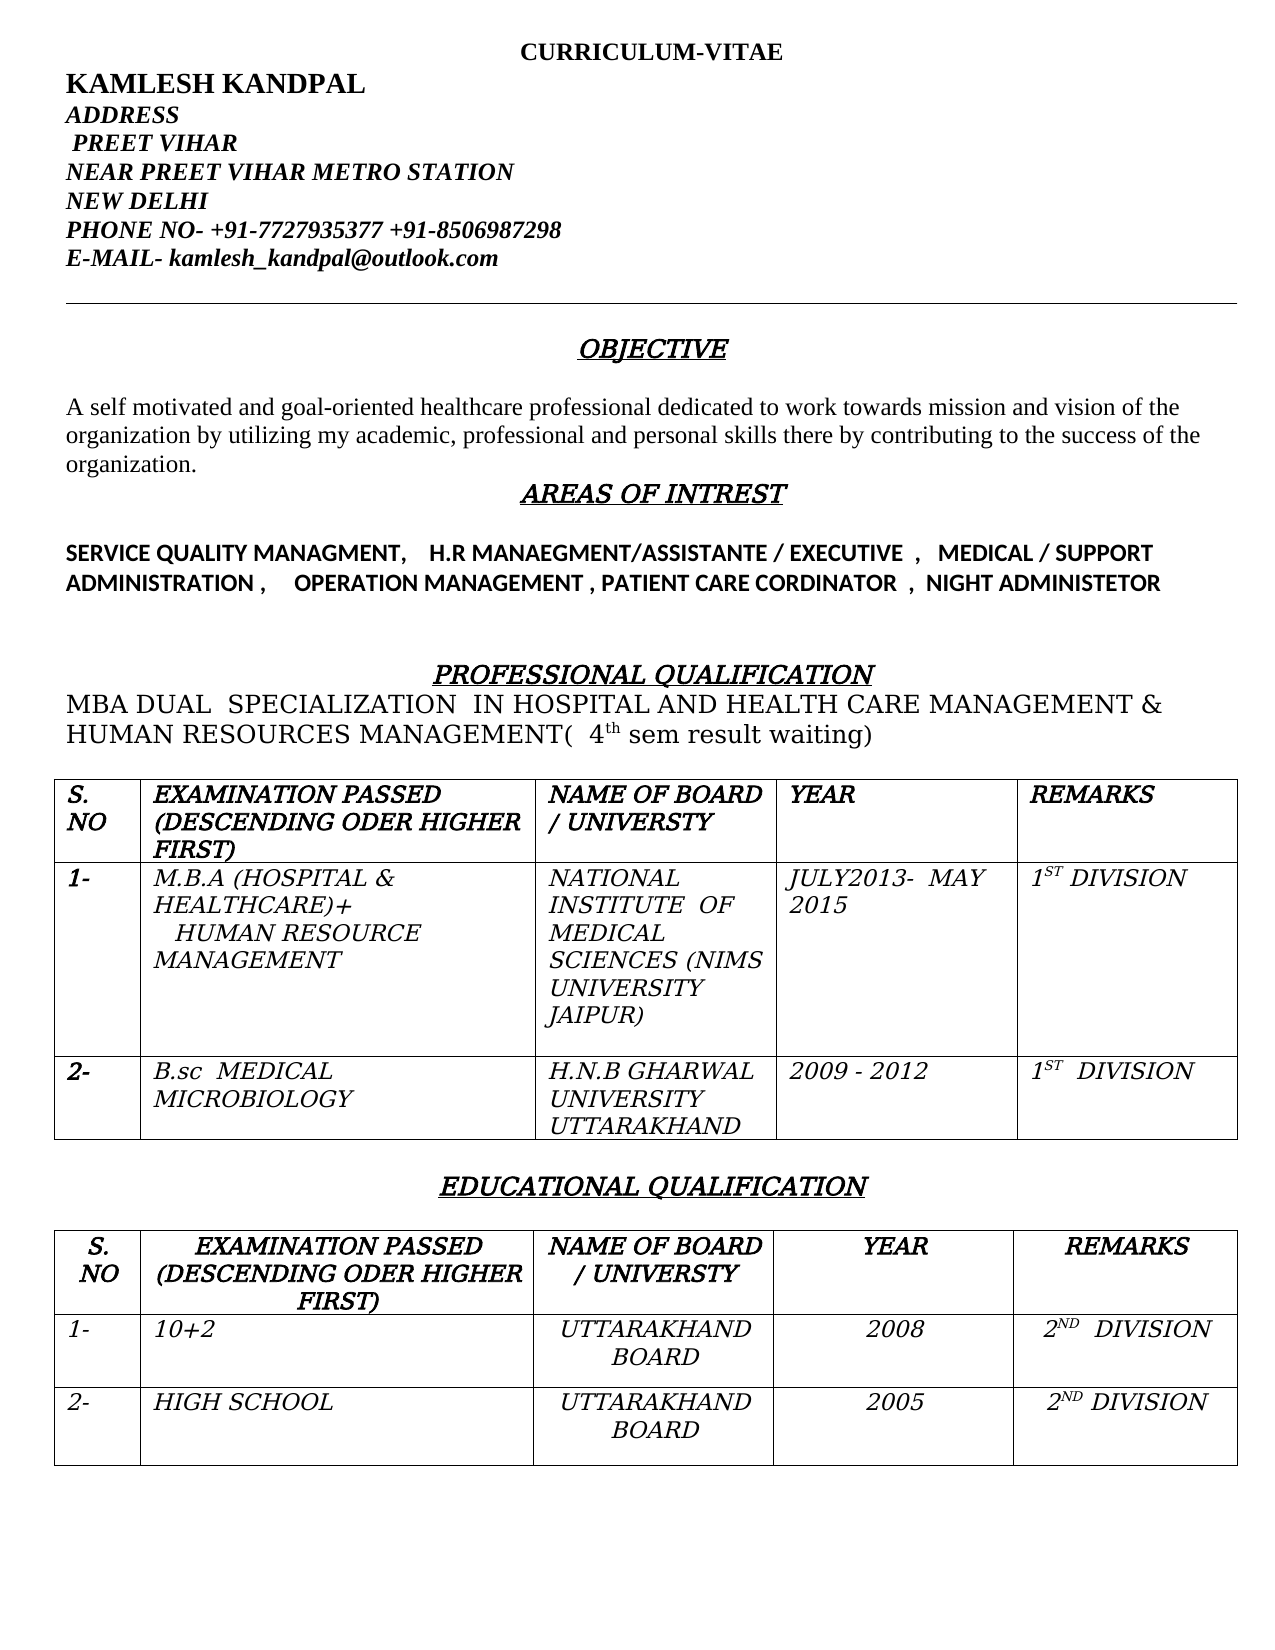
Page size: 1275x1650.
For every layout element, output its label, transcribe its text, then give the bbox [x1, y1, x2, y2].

table_cell 2ND DIVISION [1014, 1388, 1237, 1464]
table_cell UTTARAKHAND BOARD [534, 1388, 773, 1464]
table_cell 1ST DIVISION [1018, 1057, 1237, 1139]
text KAMLESH KANDPAL [66, 66, 1237, 100]
table_cell H.N.B GHARWAL UNIVERSITY UTTARAKHAND [536, 1057, 776, 1139]
table_header EXAMINATION PASSED (DESCENDING ODER HIGHER FIRST) [141, 780, 535, 862]
text NEAR PREET VIHAR METRO STATION [66, 157, 1237, 186]
text AREAS OF INTREST [66, 478, 1237, 508]
text PREET VIHAR [66, 128, 1237, 157]
table_header NAME OF BOARD / UNIVERSTY [536, 780, 776, 862]
text A self motivated and goal-oriented healthcare professional dedicated to work towards mission and vision of the organization by utilizing my academic, professional and personal skills there by contributing to the success of the organization. [66, 392, 1237, 478]
text CURRICULUM-VITAE [66, 37, 1237, 66]
table_cell 2- [55, 1057, 140, 1139]
table_cell 2009 - 2012 [777, 1057, 1017, 1139]
table_header S. NO [55, 1231, 140, 1314]
table_header NAME OF BOARD / UNIVERSTY [534, 1231, 773, 1314]
table_header YEAR [777, 780, 1017, 862]
table_cell UTTARAKHAND BOARD [534, 1315, 773, 1387]
table_cell 2005 [774, 1388, 1013, 1464]
table_cell 1ST DIVISION [1018, 863, 1237, 1056]
text MBA DUAL SPECIALIZATION IN HOSPITAL AND HEALTH CARE MANAGEMENT & HUMAN RESOURCES MANAGEMENT( 4th sem result waiting) [66, 689, 1237, 749]
text NEW DELHI [66, 186, 1237, 215]
text PROFESSIONAL QUALIFICATION [66, 659, 1237, 689]
table_cell B.sc MEDICAL MICROBIOLOGY [141, 1057, 535, 1139]
table_cell 10+2 [141, 1315, 533, 1387]
table_cell 1- [55, 1315, 140, 1387]
text PHONE NO- +91-7727935377 +91-8506987298 [66, 215, 1237, 243]
table_header S. NO [55, 780, 140, 862]
table_cell M.B.A (HOSPITAL & HEALTHCARE)+ HUMAN RESOURCE MANAGEMENT [141, 863, 535, 1056]
text EDUCATIONAL QUALIFICATION [66, 1170, 1237, 1200]
text ADDRESS [66, 100, 1237, 128]
table_header REMARKS [1018, 780, 1237, 862]
table_header EXAMINATION PASSED (DESCENDING ODER HIGHER FIRST) [141, 1231, 533, 1314]
table_header YEAR [774, 1231, 1013, 1314]
text E-MAIL- kamlesh_kandpal@outlook.com [66, 243, 1237, 272]
table_cell 2008 [774, 1315, 1013, 1387]
table_header REMARKS [1014, 1231, 1237, 1314]
table_cell HIGH SCHOOL [141, 1388, 533, 1464]
text SERVICE QUALITY MANAGMENT, H.R MANAEGMENT/ASSISTANTE / EXECUTIVE , MEDICAL / SUPPORT ADMINISTRATION , OPERATION MANAGEMENT , PATIENT CARE CORDINATOR , NIGHT ADMINISTETOR [66, 537, 1237, 598]
table_cell 2ND DIVISION [1014, 1315, 1237, 1387]
table_cell JULY2013- MAY 2015 [777, 863, 1017, 1056]
text OBJECTIVE [66, 333, 1237, 363]
table_cell 2- [55, 1388, 140, 1464]
table_cell 1- [55, 863, 140, 1056]
table_cell NATIONAL INSTITUTE OF MEDICAL SCIENCES (NIMS UNIVERSITY JAIPUR) [536, 863, 776, 1056]
